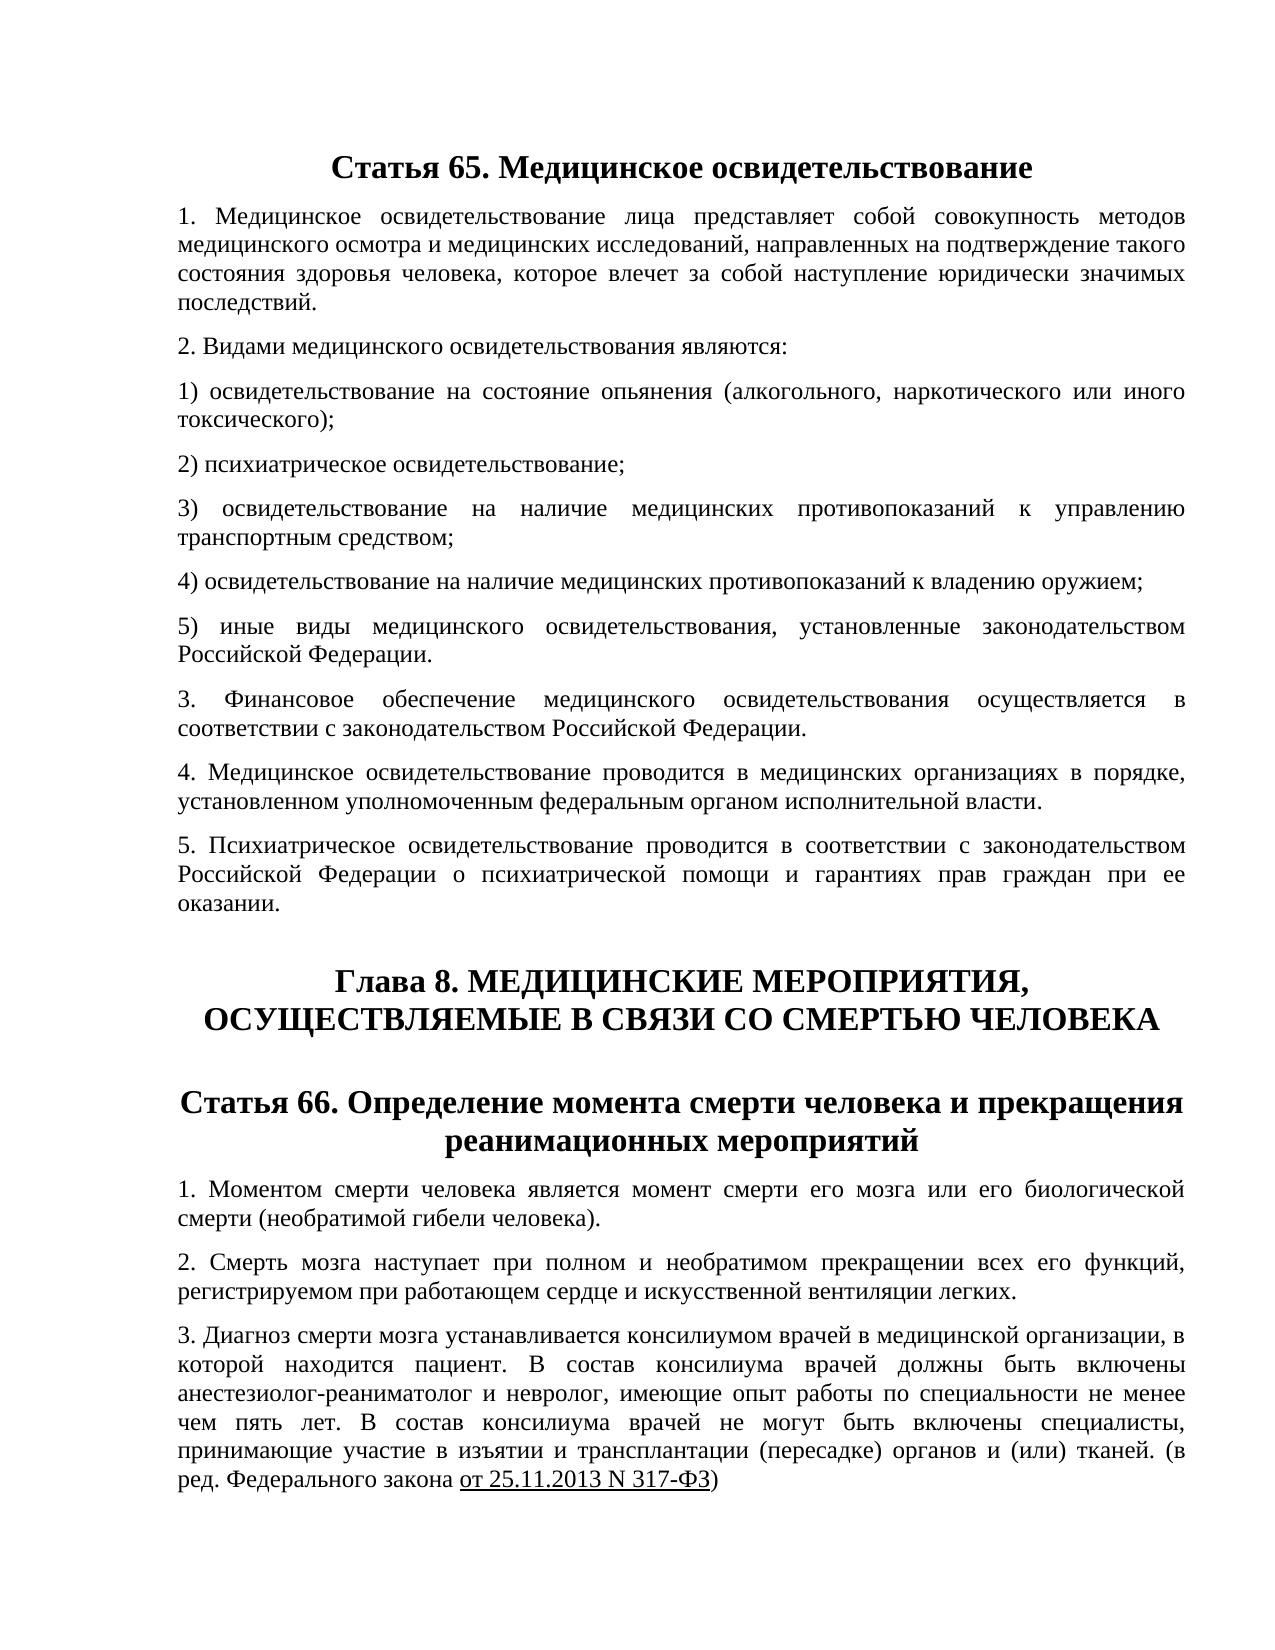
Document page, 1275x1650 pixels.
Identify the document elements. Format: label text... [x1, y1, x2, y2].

text Статья 66. Определение момента смерти человека и прекращения реанимационных мероприятий [177, 1082, 1186, 1158]
text 2. Видами медицинского освидетельствования являются: [177, 331, 1186, 360]
text 4. Медицинское освидетельствование проводится в медицинских организациях в порядке, установленном уполномоченным федеральным органом исполнительной власти. [177, 757, 1186, 814]
text 5) иные виды медицинского освидетельствования, установленные законодательством Российской Федерации. [177, 611, 1186, 668]
text 3. Финансовое обеспечение медицинского освидетельствования осуществляется в соответствии с законодательством Российской Федерации. [177, 684, 1186, 741]
text 3. Диагноз смерти мозга устанавливается консилиумом врачей в медицинской организации, в которой находится пациент. В состав консилиума врачей должны быть включены анестезиолог-реаниматолог и невролог, имеющие опыт работы по специальности не менее чем пять лет. В состав консилиума врачей не могут быть включены специалисты, принимающие участие в изъятии и трансплантации (пересадке) органов и (или) тканей. (в ред. Федерального закона от 25.11.2013 N 317-ФЗ) [177, 1320, 1186, 1493]
text 1. Моментом смерти человека является момент смерти его мозга или его биологической смерти (необратимой гибели человека). [177, 1174, 1186, 1232]
text 1) освидетельствование на состояние опьянения (алкогольного, наркотического или иного токсического); [177, 376, 1186, 433]
text 3) освидетельствование на наличие медицинских противопоказаний к управлению транспортным средством; [177, 493, 1186, 551]
text 2. Смерть мозга наступает при полном и необратимом прекращении всех его функций, регистрируемом при работающем сердце и искусственной вентиляции легких. [177, 1247, 1186, 1305]
text Глава 8. МЕДИЦИНСКИЕ МЕРОПРИЯТИЯ, ОСУЩЕСТВЛЯЕМЫЕ В СВЯЗИ СО СМЕРТЬЮ ЧЕЛОВЕКА [177, 961, 1186, 1037]
text Статья 65. Медицинское освидетельствование [177, 147, 1186, 185]
text 2) психиатрическое освидетельствование; [177, 449, 1186, 478]
text 5. Психиатрическое освидетельствование проводится в соответствии с законодательством Российской Федерации о психиатрической помощи и гарантиях прав граждан при ее оказании. [177, 830, 1186, 916]
text 4) освидетельствование на наличие медицинских противопоказаний к владению оружием; [177, 566, 1186, 595]
text 1. Медицинское освидетельствование лица представляет собой совокупность методов медицинского осмотра и медицинских исследований, направленных на подтверждение такого состояния здоровья человека, которое влечет за собой наступление юридически значимых последствий. [177, 201, 1186, 316]
